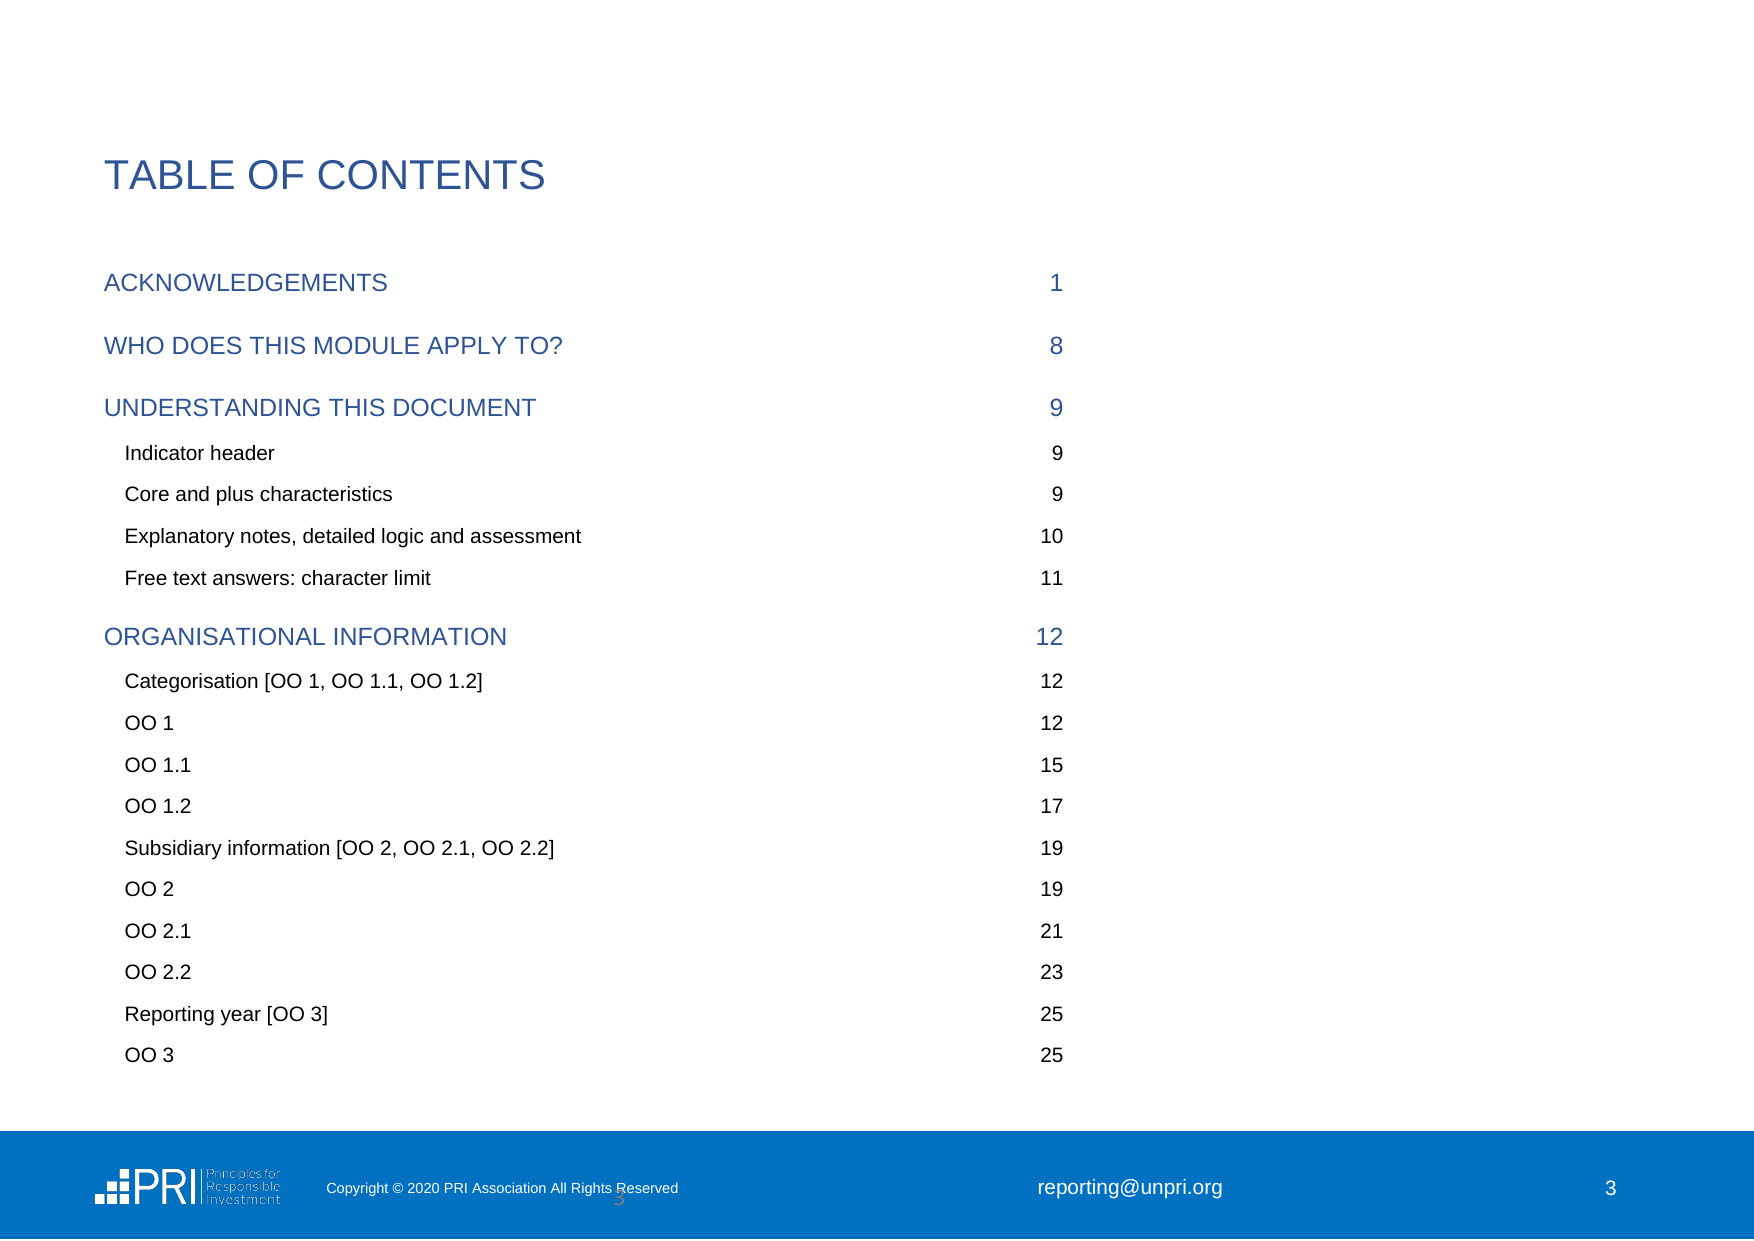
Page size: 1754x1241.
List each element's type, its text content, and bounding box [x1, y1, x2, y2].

picture [92, 1166, 282, 1207]
text Table of contents [103, 150, 1650, 198]
